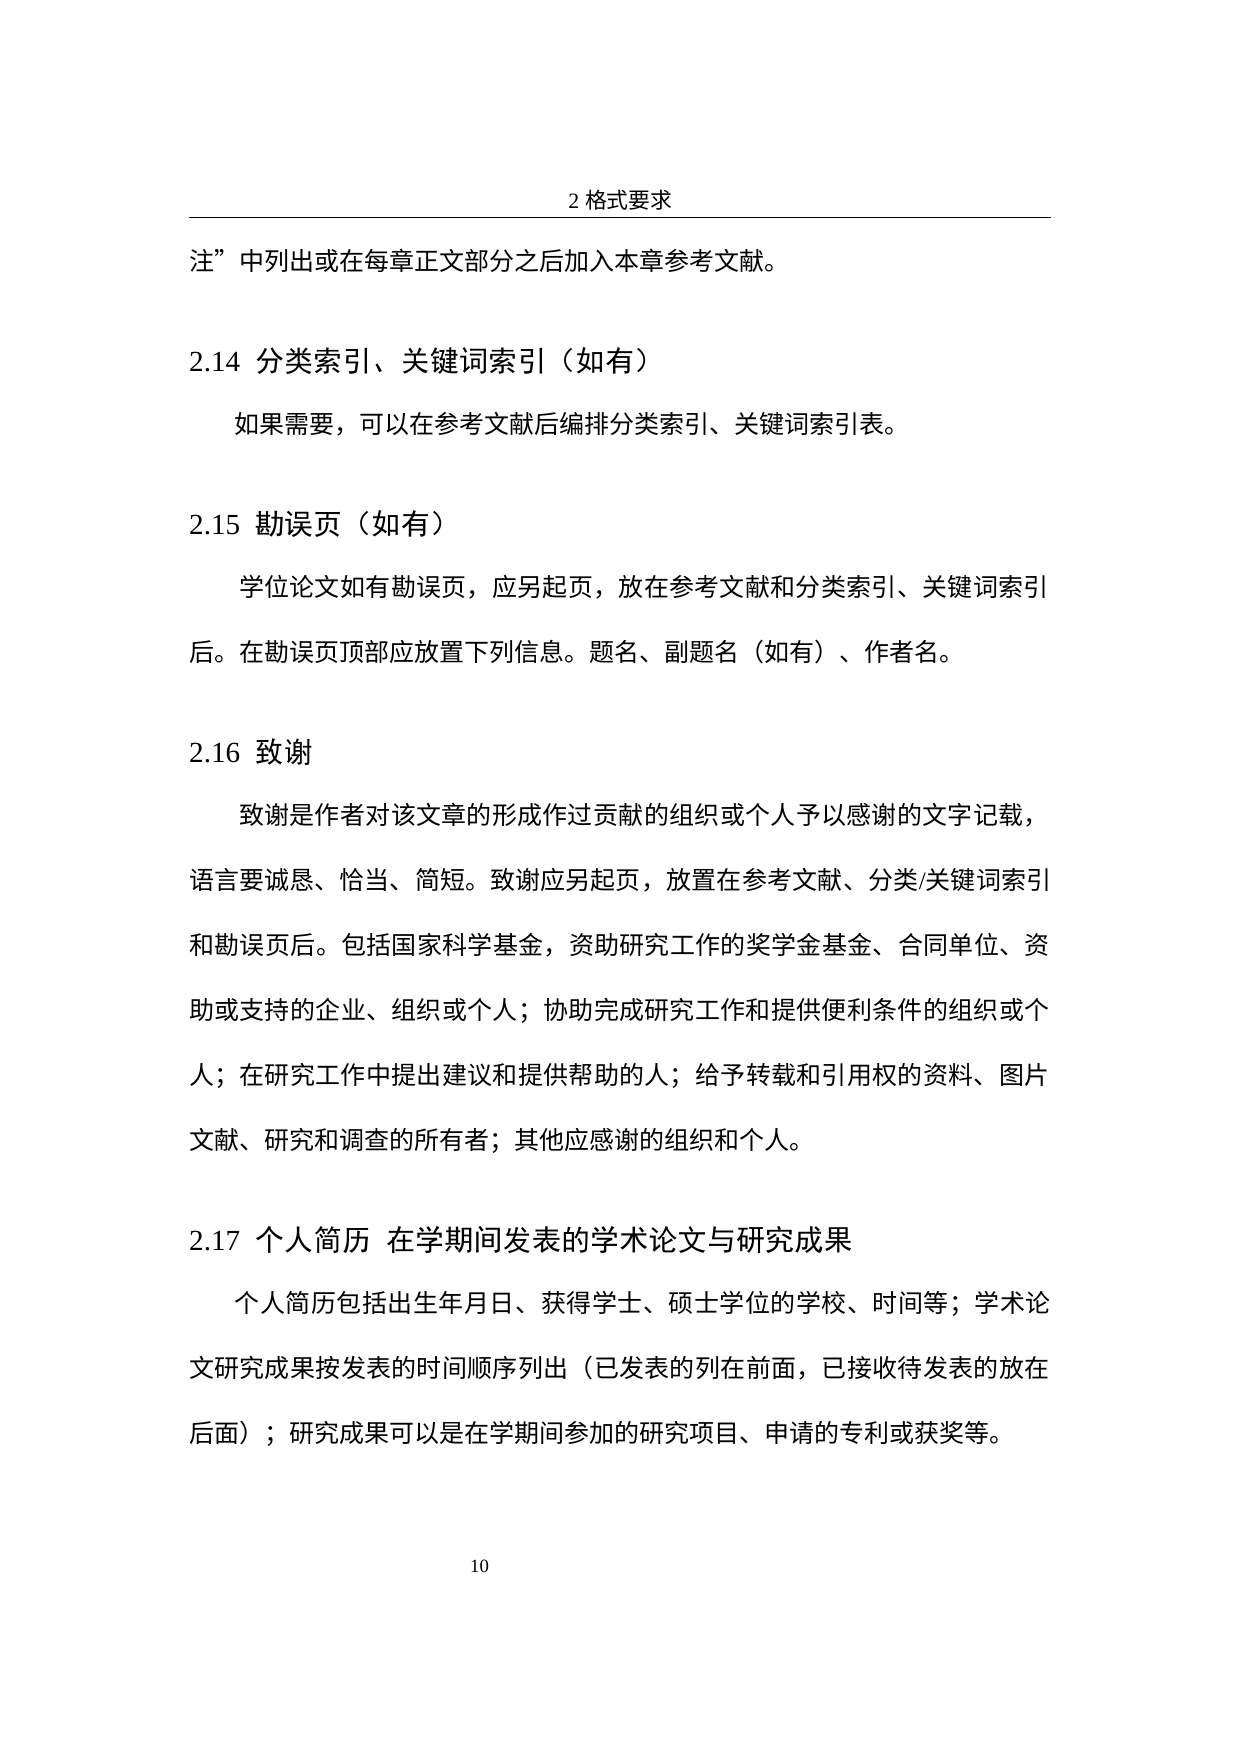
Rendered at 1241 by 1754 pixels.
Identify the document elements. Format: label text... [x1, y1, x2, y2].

text 2.15 勘误页（如有） [189, 505, 1051, 540]
text 致谢是作者对该文章的形成作过贡献的组织或个人予以感谢的文字记载，语言要诚恳、恰当、简短。致谢应另起页，放置在参考文献、分类/关键词索引和勘误页后。包括国家科学基金，资助研究工作的奖学金基金、合同单位、资助或支持的企业、组织或个人；协助完成研究工作和提供便利条件的组织或个人；在研究工作中提出建议和提供帮助的人；给予转载和引用权的资料、图片、文献、研究和调查的所有者；其他应感谢的组织和个人。 [189, 781, 1051, 1171]
text 学位论文如有勘误页，应另起页，放在参考文献和分类索引、关键词索引后。在勘误页顶部应放置下列信息。题名、副题名（如有）、作者名。 [189, 553, 1051, 683]
text 如果需要，可以在参考文献后编排分类索引、关键词索引表。 [189, 390, 1051, 455]
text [189, 227, 1051, 292]
text 个人简历包括出生年月日、获得学士、硕士学位的学校、时间等；学术论文研究成果按发表的时间顺序列出（已发表的列在前面，已接收待发表的放在后面）；研究成果可以是在学期间参加的研究项目、申请的专利或获奖等。 [189, 1269, 1051, 1464]
text 2.17 个人简历 在学期间发表的学术论文与研究成果 [189, 1221, 1051, 1256]
text 2.14 分类索引、关键词索引（如有） [189, 342, 1051, 377]
text 2.16 致谢 [189, 733, 1051, 768]
